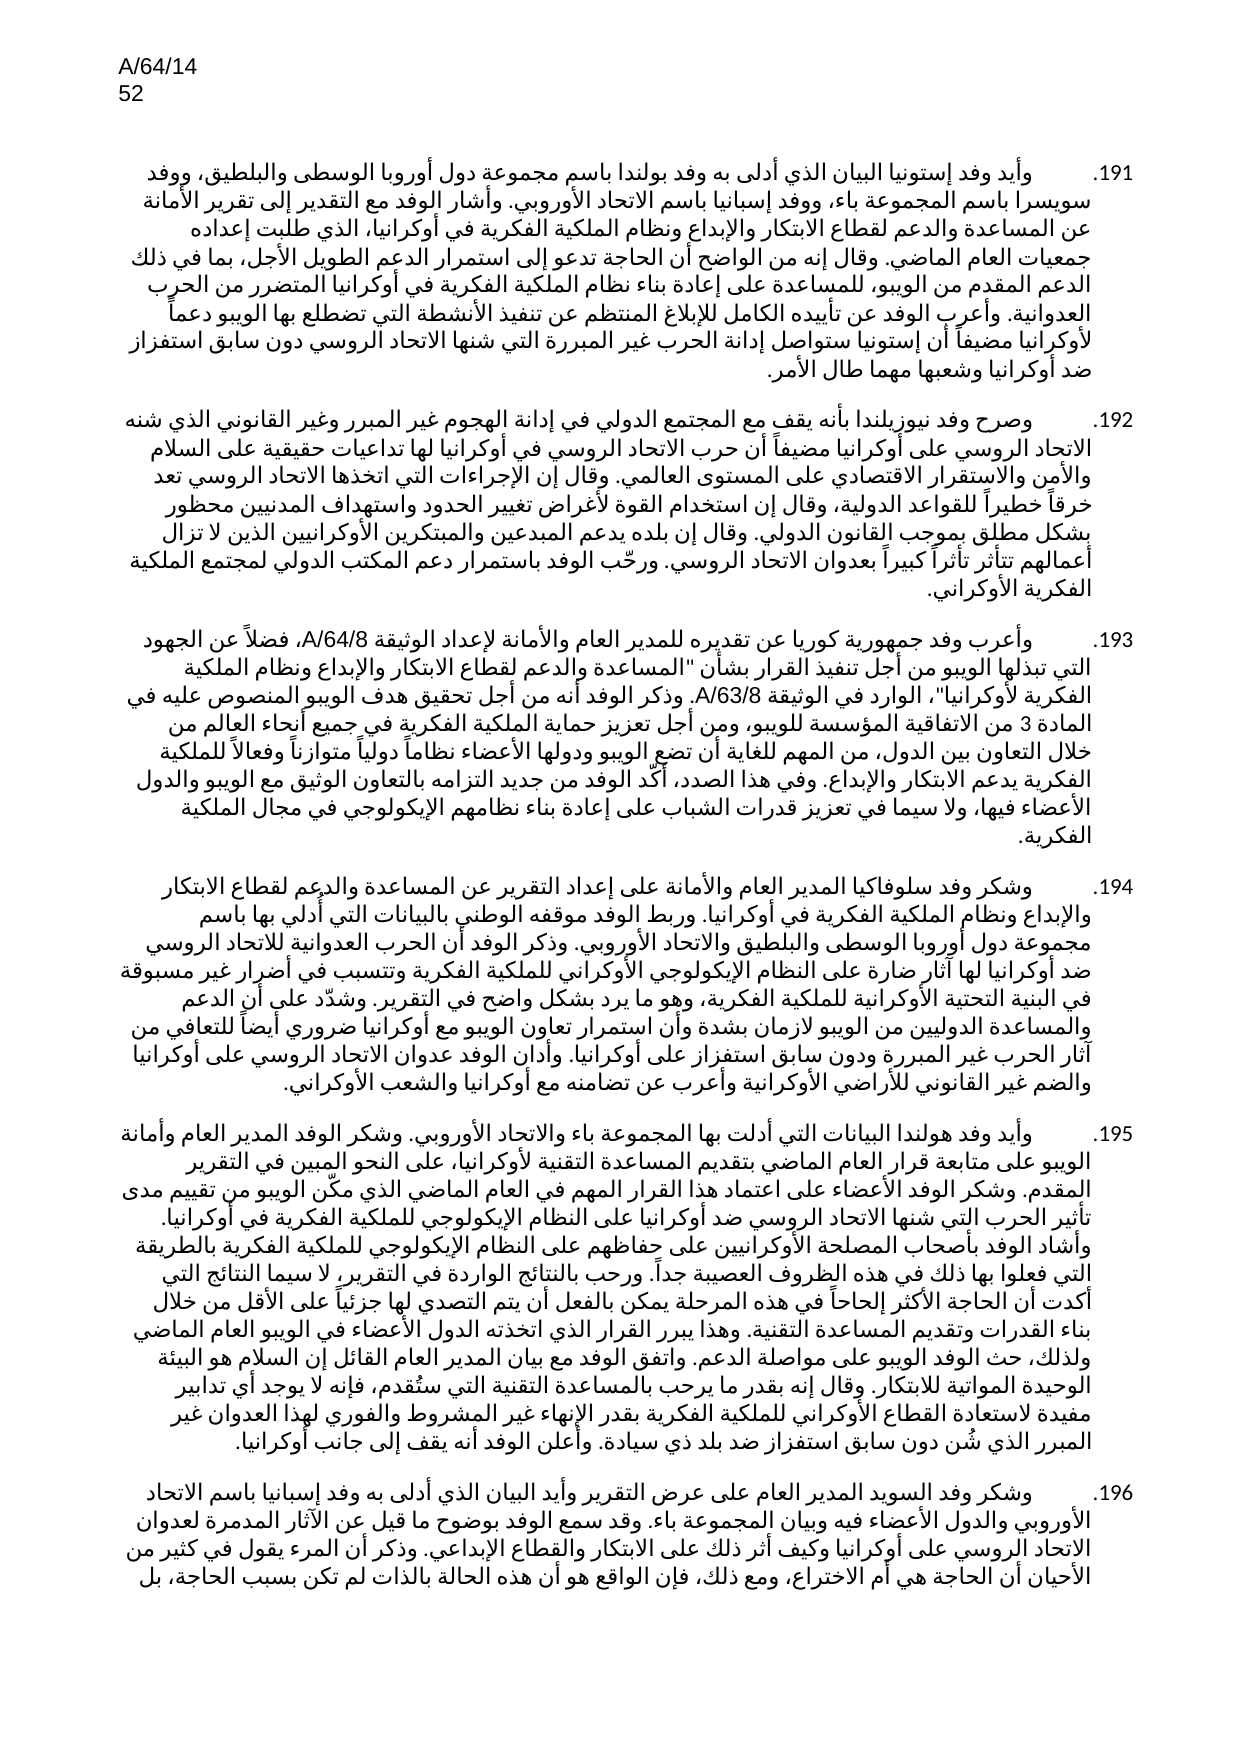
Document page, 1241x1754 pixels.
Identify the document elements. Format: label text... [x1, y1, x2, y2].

text وشكر وفد سلوفاكيا المدير العام والأمانة على إعداد التقرير عن المساعدة والدعم لقطاع الابتكار والإبداع ونظام الملكية الفكرية في أوكرانيا. وربط الوفد موقفه الوطني بالبيانات التي أُدلي بها باسم مجموعة دول أوروبا الوسطى والبلطيق والاتحاد الأوروبي. وذكر الوفد أن الحرب العدوانية للاتحاد الروسي ضد أوكرانيا لها آثار ضارة على النظام الإيكولوجي الأوكراني للملكية الفكرية وتتسبب في أضرار غير مسبوقة في البنية التحتية الأوكرانية للملكية الفكرية، وهو ما يرد بشكل واضح في التقرير. وشدّد على أن الدعم والمساعدة الدوليين من الويبو لازمان بشدة وأن استمرار تعاون الويبو مع أوكرانيا ضروري أيضاً للتعافي من آثار الحرب غير المبررة ودون سابق استفزاز على أوكرانيا. وأدان الوفد عدوان الاتحاد الروسي على أوكرانيا والضم غير القانوني للأراضي الأوكرانية وأعرب عن تضامنه مع أوكرانيا والشعب الأوكراني. [118, 872, 1092, 1096]
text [118, 1478, 1092, 1590]
text وأيد وفد إستونيا البيان الذي أدلى به وفد بولندا باسم مجموعة دول أوروبا الوسطى والبلطيق، ووفد سويسرا باسم المجموعة باء، ووفد إسبانيا باسم الاتحاد الأوروبي. وأشار الوفد مع التقدير إلى تقرير الأمانة عن المساعدة والدعم لقطاع الابتكار والإبداع ونظام الملكية الفكرية في أوكرانيا، الذي طلبت إعداده جمعيات العام الماضي. وقال إنه من الواضح أن الحاجة تدعو إلى استمرار الدعم الطويل الأجل، بما في ذلك الدعم المقدم من الويبو، للمساعدة على إعادة بناء نظام الملكية الفكرية في أوكرانيا المتضرر من الحرب العدوانية. وأعرب الوفد عن تأييده الكامل للإبلاغ المنتظم عن تنفيذ الأنشطة التي تضطلع بها الويبو دعماً لأوكرانيا مضيفاً أن إستونيا ستواصل إدانة الحرب غير المبررة التي شنها الاتحاد الروسي دون سابق استفزاز ضد أوكرانيا وشعبها مهما طال الأمر. [118, 158, 1092, 383]
text وأعرب وفد جمهورية كوريا عن تقديره للمدير العام والأمانة لإعداد الوثيقة A/64/8، فضلاً عن الجهود التي تبذلها الويبو من أجل تنفيذ القرار بشأن "المساعدة والدعم لقطاع الابتكار والإبداع ونظام الملكية الفكرية لأوكرانيا"، الوارد في الوثيقة A/63/8. وذكر الوفد أنه من أجل تحقيق هدف الويبو المنصوص عليه في المادة 3 من الاتفاقية المؤسسة للويبو، ومن أجل تعزيز حماية الملكية الفكرية في جميع أنحاء العالم من خلال التعاون بين الدول، من المهم للغاية أن تضع الويبو ودولها الأعضاء نظاماً دولياً متوازناً وفعالاً للملكية الفكرية يدعم الابتكار والإبداع. وفي هذا الصدد، أكّد الوفد من جديد التزامه بالتعاون الوثيق مع الويبو والدول الأعضاء فيها، ولا سيما في تعزيز قدرات الشباب على إعادة بناء نظامهم الإيكولوجي في مجال الملكية الفكرية. [118, 625, 1092, 849]
text وأيد وفد هولندا البيانات التي أدلت بها المجموعة باء والاتحاد الأوروبي. وشكر الوفد المدير العام وأمانة الويبو على متابعة قرار العام الماضي بتقديم المساعدة التقنية لأوكرانيا، على النحو المبين في التقرير المقدم. وشكر الوفد الأعضاء على اعتماد هذا القرار المهم في العام الماضي الذي مكّن الويبو من تقييم مدى تأثير الحرب التي شنها الاتحاد الروسي ضد أوكرانيا على النظام الإيكولوجي للملكية الفكرية في أوكرانيا. وأشاد الوفد بأصحاب المصلحة الأوكرانيين على حفاظهم على النظام الإيكولوجي للملكية الفكرية بالطريقة التي فعلوا بها ذلك في هذه الظروف العصيبة جداً. ورحب بالنتائج الواردة في التقرير، لا سيما النتائج التي أكدت أن الحاجة الأكثر إلحاحاً في هذه المرحلة يمكن بالفعل أن يتم التصدي لها جزئياً على الأقل من خلال بناء القدرات وتقديم المساعدة التقنية. وهذا يبرر القرار الذي اتخذته الدول الأعضاء في الويبو العام الماضي ولذلك، حث الوفد الويبو على مواصلة الدعم. واتفق الوفد مع بيان المدير العام القائل إن السلام هو البيئة الوحيدة المواتية للابتكار. وقال إنه بقدر ما يرحب بالمساعدة التقنية التي ستُقدم، فإنه لا يوجد أي تدابير مفيدة لاستعادة القطاع الأوكراني للملكية الفكرية بقدر الإنهاء غير المشروط والفوري لهذا العدوان غير المبرر الذي شُن دون سابق استفزاز ضد بلد ذي سيادة. وأعلن الوفد أنه يقف إلى جانب أوكرانيا. [118, 1119, 1092, 1455]
text وصرح وفد نيوزيلندا بأنه يقف مع المجتمع الدولي في إدانة الهجوم غير المبرر وغير القانوني الذي شنه الاتحاد الروسي على أوكرانيا مضيفاً أن حرب الاتحاد الروسي في أوكرانيا لها تداعيات حقيقية على السلام والأمن والاستقرار الاقتصادي على المستوى العالمي. وقال إن الإجراءات التي اتخذها الاتحاد الروسي تعد خرقاً خطيراً للقواعد الدولية، وقال إن استخدام القوة لأغراض تغيير الحدود واستهداف المدنيين محظور بشكل مطلق بموجب القانون الدولي. وقال إن بلده يدعم المبدعين والمبتكرين الأوكرانيين الذين لا تزال أعمالهم تتأثر تأثراً كبيراً بعدوان الاتحاد الروسي. ورحّب الوفد باستمرار دعم المكتب الدولي لمجتمع الملكية الفكرية الأوكراني. [118, 406, 1092, 602]
